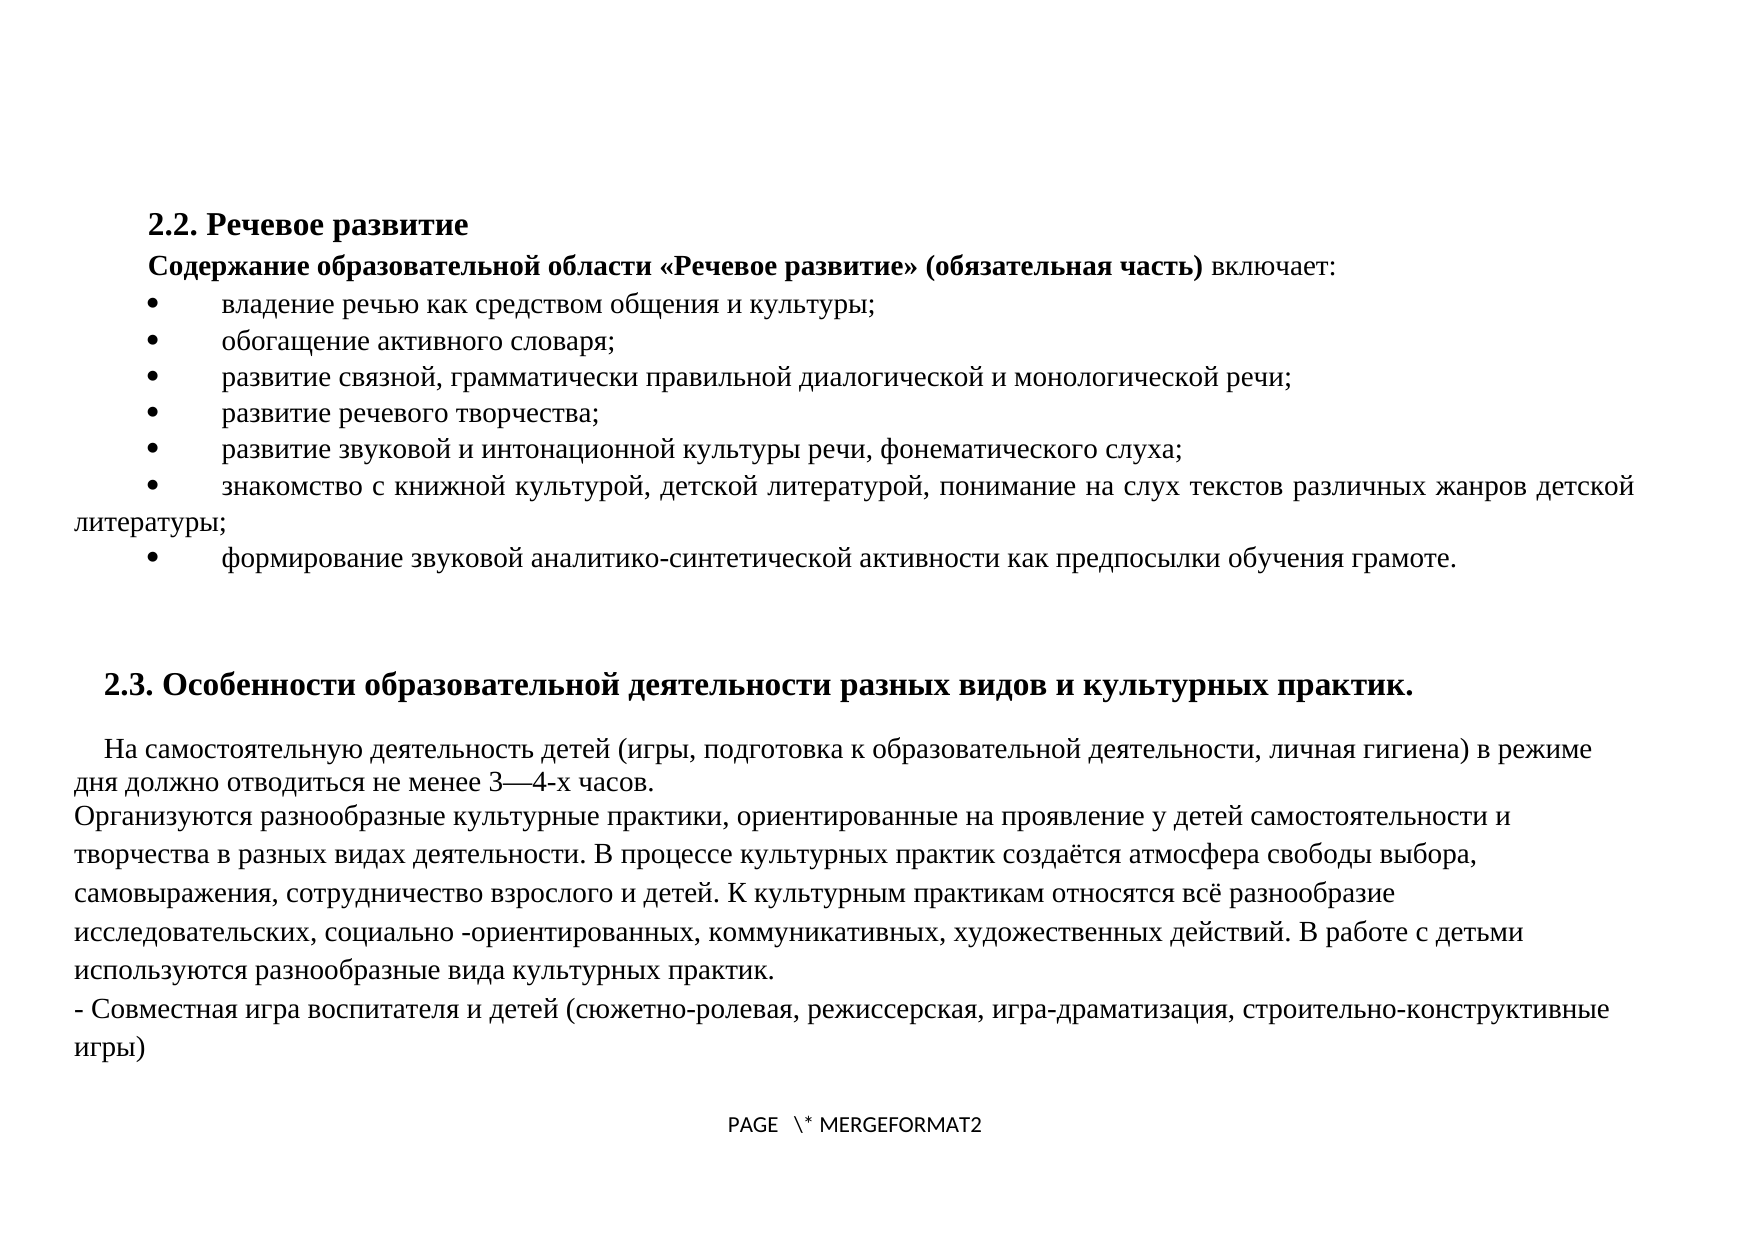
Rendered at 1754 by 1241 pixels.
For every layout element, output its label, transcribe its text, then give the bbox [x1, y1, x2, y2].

text - Совместная игра воспитателя и детей (сюжетно-ролевая, режиссерская, игра-драматизация, строительно-конструктивные игры) [74, 991, 1636, 1063]
list развитие речевого творчества; [74, 395, 1636, 429]
list знакомство с книжной культурой, детской литературой, понимание на слух текстов различных жанров детской литературы; [74, 468, 1636, 538]
list обогащение активного словаря; [74, 323, 1636, 357]
text Содержание образовательной области «Речевое развитие» (обязательная часть) включает: [74, 248, 1636, 282]
list формирование звуковой аналитико-синтетической активности как предпосылки обучения грамоте. [74, 540, 1636, 574]
text На самостоятельную деятельность детей (игры, подготовка к образовательной деятельности, личная гигиена) в режиме дня должно отводиться не менее 3—4-х часов. [74, 731, 1625, 798]
list развитие связной, грамматически правильной диалогической и монологической речи; [74, 359, 1636, 393]
list развитие звуковой и интонационной культуры речи, фонематического слуха; [74, 432, 1636, 465]
text 2.2. Речевое развитие [74, 204, 1636, 242]
list владение речью как средством общения и культуры; [74, 287, 1636, 320]
text 2.3. Особенности образовательной деятельности разных видов и культурных практик. [74, 665, 1625, 703]
text Организуются разнообразные культурные практики, ориентированные на проявление у детей самостоятельности и творчества в разных видах деятельности. В процессе культурных практик создаётся атмосфера свободы выбора, самовыражения, сотрудничество взрослого и детей. К культурным практикам относятся всё разнообразие исследовательских, социально -ориентированных, коммуникативных, художественных действий. В работе с детьми используются разнообразные вида культурных практик. [74, 798, 1636, 986]
